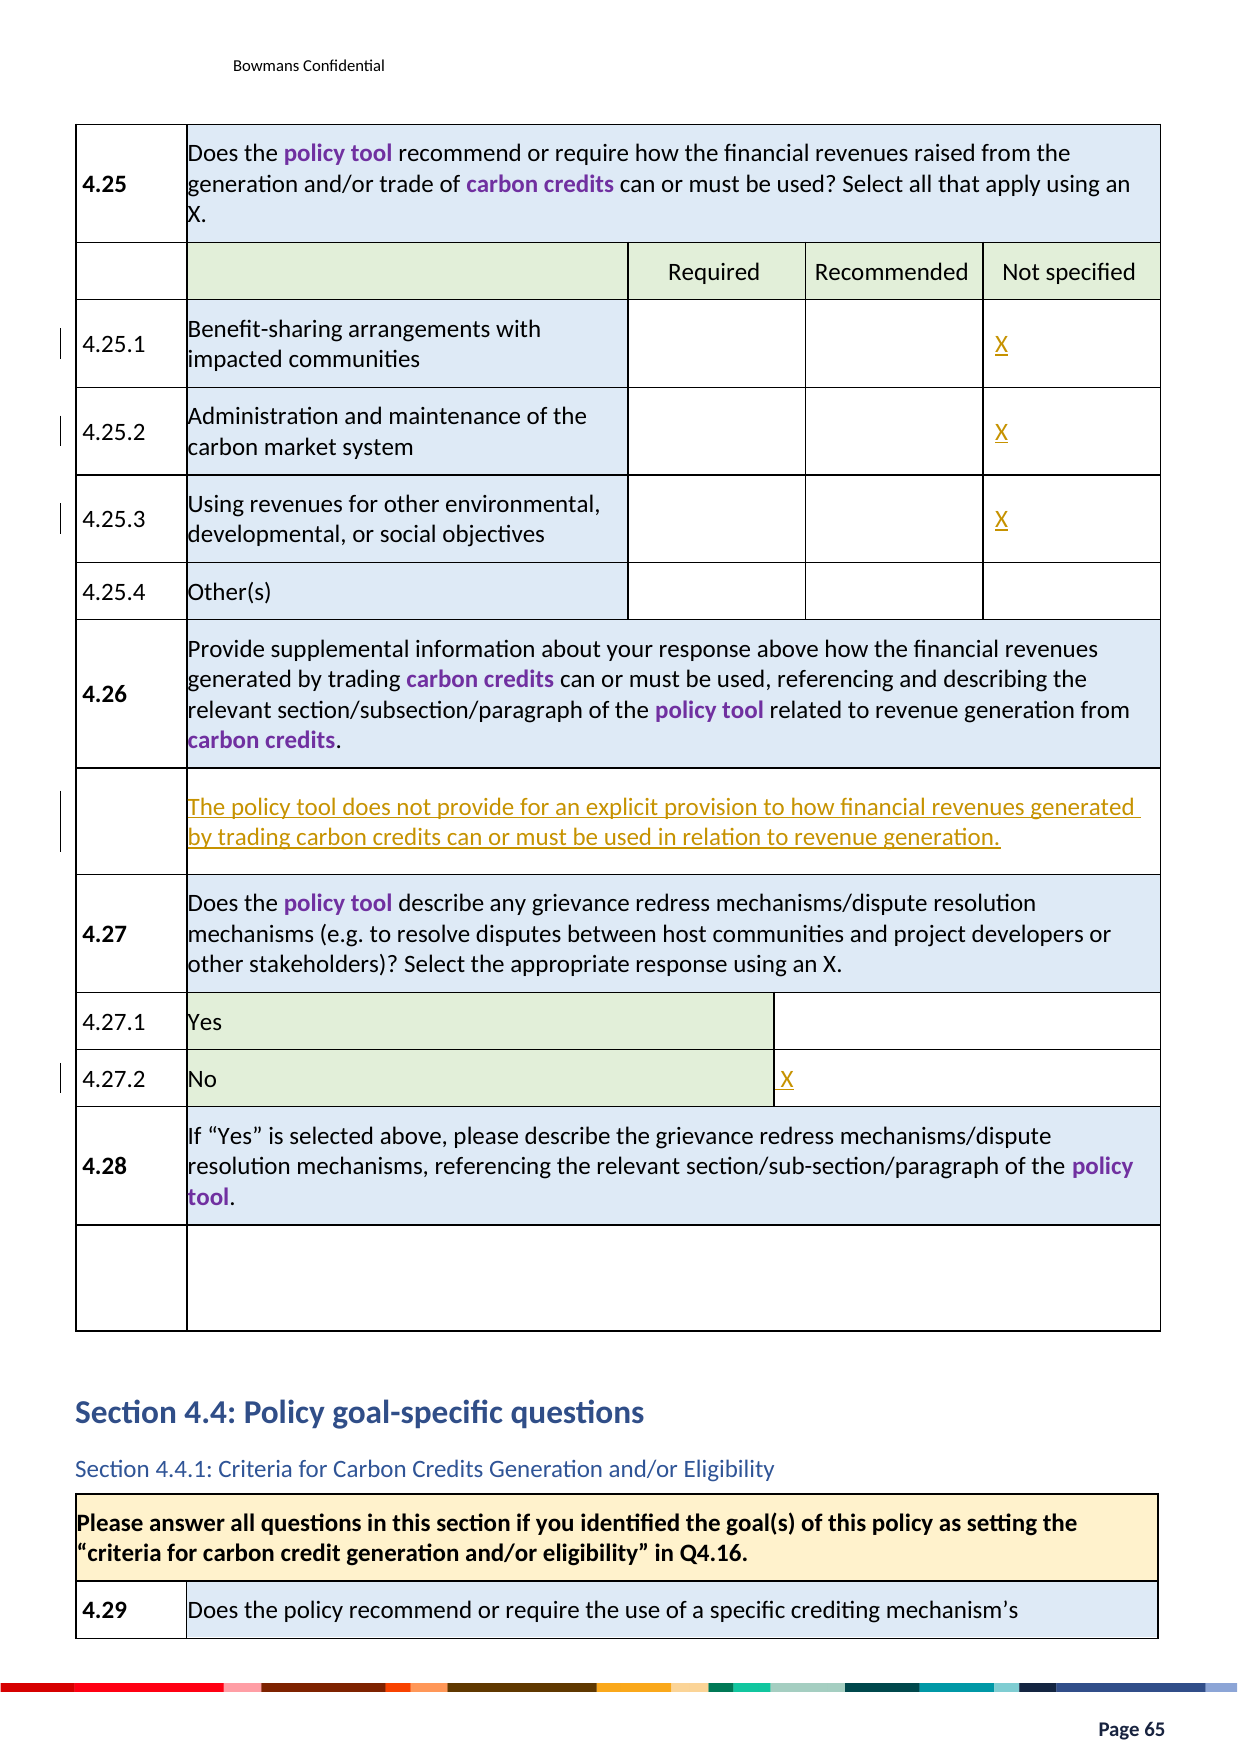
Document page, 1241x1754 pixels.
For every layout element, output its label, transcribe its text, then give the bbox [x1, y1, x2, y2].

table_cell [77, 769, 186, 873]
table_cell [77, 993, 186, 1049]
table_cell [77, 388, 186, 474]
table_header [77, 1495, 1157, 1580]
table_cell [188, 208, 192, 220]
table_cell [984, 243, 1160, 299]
picture [0, 1683, 1236, 1692]
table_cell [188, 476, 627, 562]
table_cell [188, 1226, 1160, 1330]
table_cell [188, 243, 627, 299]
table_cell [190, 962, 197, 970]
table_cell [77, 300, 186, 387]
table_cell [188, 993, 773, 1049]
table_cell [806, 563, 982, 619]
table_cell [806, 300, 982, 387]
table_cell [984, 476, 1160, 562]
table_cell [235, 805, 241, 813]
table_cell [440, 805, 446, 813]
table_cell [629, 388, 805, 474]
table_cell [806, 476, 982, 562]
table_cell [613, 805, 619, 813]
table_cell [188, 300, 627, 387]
subtitle Section 4.4: Policy goal-specific questions [75, 1391, 1165, 1432]
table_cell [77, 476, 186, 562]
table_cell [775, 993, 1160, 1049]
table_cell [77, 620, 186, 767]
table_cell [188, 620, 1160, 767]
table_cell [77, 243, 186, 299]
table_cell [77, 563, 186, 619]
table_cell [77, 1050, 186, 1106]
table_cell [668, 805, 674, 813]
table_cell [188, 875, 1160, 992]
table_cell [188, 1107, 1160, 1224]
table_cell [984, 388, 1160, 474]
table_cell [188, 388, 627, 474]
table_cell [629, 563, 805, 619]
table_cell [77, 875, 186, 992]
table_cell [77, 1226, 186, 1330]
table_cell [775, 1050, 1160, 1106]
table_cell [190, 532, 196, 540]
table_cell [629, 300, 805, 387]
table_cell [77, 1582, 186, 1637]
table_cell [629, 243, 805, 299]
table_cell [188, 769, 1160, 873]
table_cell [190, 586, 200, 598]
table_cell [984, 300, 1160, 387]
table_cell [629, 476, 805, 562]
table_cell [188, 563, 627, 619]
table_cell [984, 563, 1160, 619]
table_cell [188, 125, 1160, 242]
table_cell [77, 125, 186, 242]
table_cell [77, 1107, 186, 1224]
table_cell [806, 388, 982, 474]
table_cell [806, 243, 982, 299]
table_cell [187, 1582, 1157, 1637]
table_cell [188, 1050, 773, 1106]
subtitle Section 4.4.1: Criteria for Carbon Credits Generation and/or Eligibility [75, 1449, 1165, 1484]
